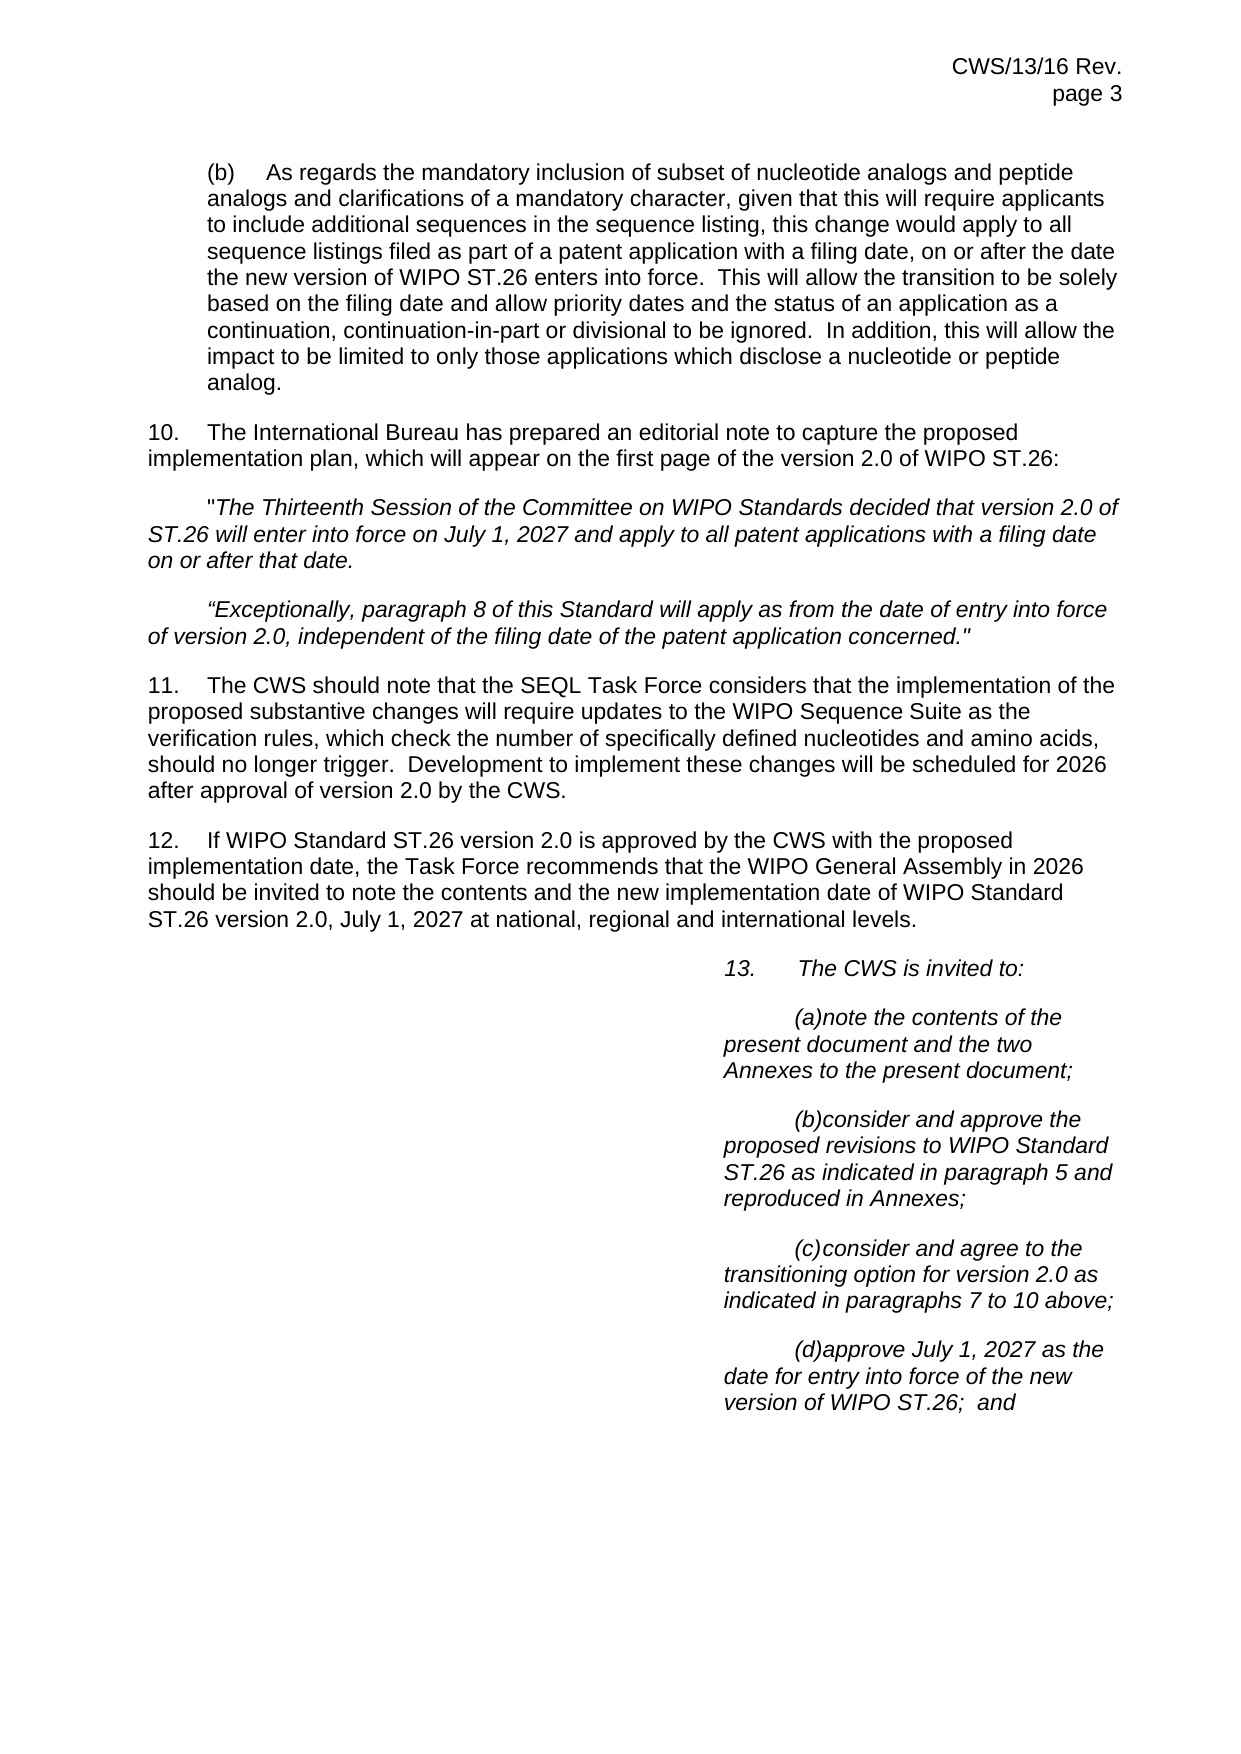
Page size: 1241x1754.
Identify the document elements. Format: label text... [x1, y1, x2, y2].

list "The Thirteenth Session of the Committee on WIPO Standards decided that version 2.0 of ST.26 will enter into force on July 1, 2027 and apply to all patent applications with a filing date on or after that date. [148, 494, 1122, 573]
list note the contents of the present document and the two Annexes to the present document; [724, 1004, 1122, 1083]
list approve July 1, 2027 as the date for entry into force of the new version of WIPO ST.26; and [724, 1336, 1122, 1416]
list consider and approve the proposed revisions to WIPO Standard ST.26 as indicated in paragraph 5 and reproduced in Annexes; [724, 1106, 1122, 1212]
text The CWS should note that the SEQL Task Force considers that the implementation of the proposed substantive changes will require updates to the WIPO Sequence Suite as the verification rules, which check the number of specifically defined nucleotides and amino acids, should no longer trigger. Development to implement these changes will be scheduled for 2026 after approval of version 2.0 by the CWS. [148, 672, 1122, 804]
list “Exceptionally, paragraph 8 of this Standard will apply as from the date of entry into force of version 2.0, independent of the filing date of the patent application concerned." [148, 596, 1122, 649]
text The CWS is invited to: [724, 955, 1122, 981]
list As regards the mandatory inclusion of subset of nucleotide analogs and peptide analogs and clarifications of a mandatory character, given that this will require applicants to include additional sequences in the sequence listing, this change would apply to all sequence listings filed as part of a patent application with a filing date, on or after the date the new version of WIPO ST.26 enters into force. This will allow the transition to be solely based on the filing date and allow priority dates and the status of an application as a continuation, continuation-in-part or divisional to be ignored. In addition, this will allow the impact to be limited to only those applications which disclose a nucleotide or peptide analog. [207, 158, 1122, 396]
text If WIPO Standard ST.26 version 2.0 is approved by the CWS with the proposed implementation date, the Task Force recommends that the WIPO General Assembly in 2026 should be invited to note the contents and the new implementation date of WIPO Standard ST.26 version 2.0, July 1, 2027 at national, regional and international levels. [148, 827, 1122, 932]
list consider and agree to the transitioning option for version 2.0 as indicated in paragraphs 7 to 10 above; [724, 1234, 1122, 1313]
text The International Bureau has prepared an editorial note to capture the proposed implementation plan, which will appear on the first page of the version 2.0 of WIPO ST.26: [148, 419, 1122, 471]
